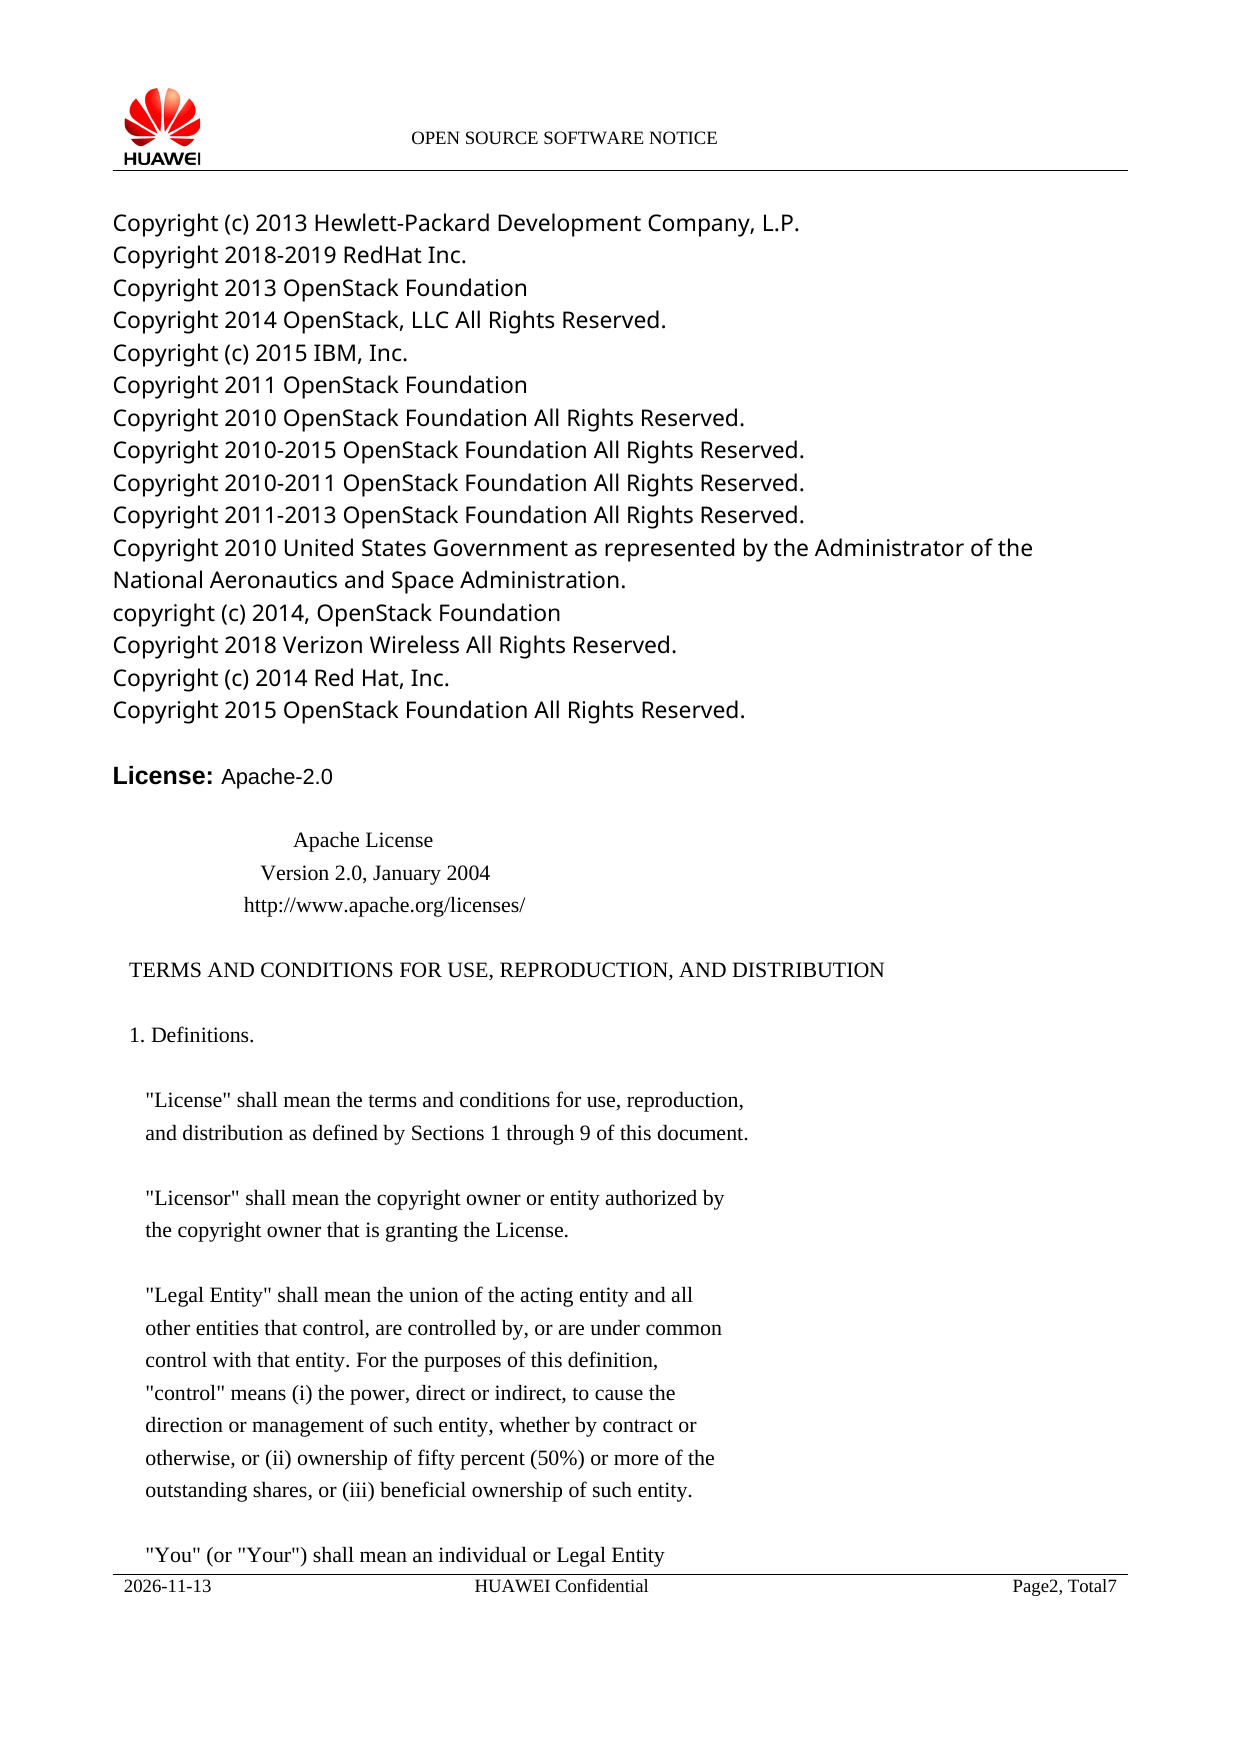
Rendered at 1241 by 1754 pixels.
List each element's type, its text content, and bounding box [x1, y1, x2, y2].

picture [124, 88, 201, 165]
text License: Apache-2.0 [112, 759, 1128, 791]
